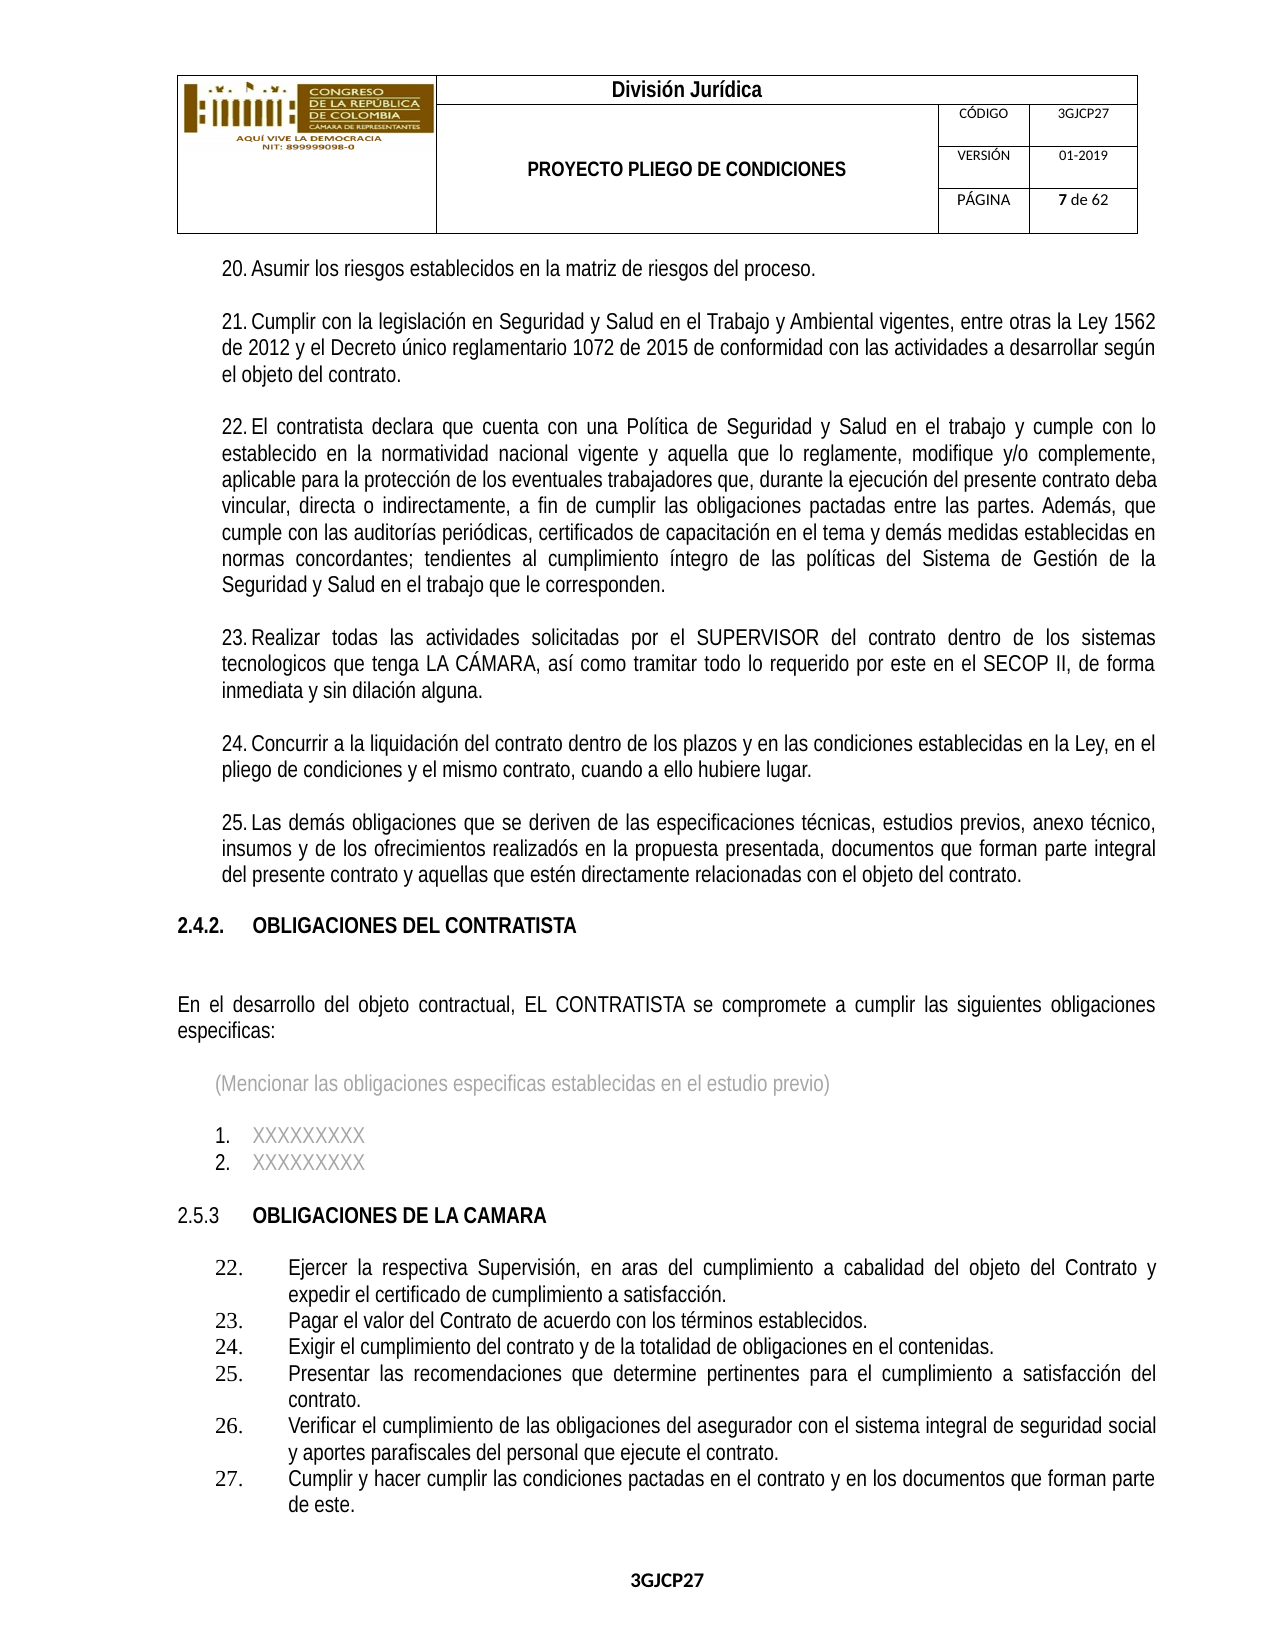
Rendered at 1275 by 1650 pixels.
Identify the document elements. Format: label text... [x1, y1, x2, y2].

list Las demás obligaciones que se deriven de las especificaciones técnicas, estudios previos, anexo técnico, insumos y de los ofrecimientos realizadós en la propuesta presentada, documentos que forman parte integral del presente contrato y aquellas que estén directamente relacionadas con el objeto del contrato. [222, 808, 1157, 888]
list El contratista declara que cuenta con una Política de Seguridad y Salud en el trabajo y cumple con lo establecido en la normatividad nacional vigente y aquella que lo reglamente, modifique y/o complemente, aplicable para la protección de los eventuales trabajadores que, durante la ejecución del presente contrato deba vincular, directa o indirectamente, a fin de cumplir las obligaciones pactadas entre las partes. Además, que cumple con las auditorías periódicas, certificados de capacitación en el tema y demás medidas establecidas en normas concordantes; tendientes al cumplimiento íntegro de las políticas del Sistema de Gestión de la Seguridad y Salud en el trabajo que le corresponden. [222, 413, 1157, 598]
list Pagar el valor del Contrato de acuerdo con los términos establecidos. [215, 1307, 1157, 1333]
list Cumplir y hacer cumplir las condiciones pactadas en el contrato y en los documentos que forman parte de este. [215, 1465, 1157, 1518]
picture [183, 81, 435, 152]
text (Mencionar las obligaciones especificas establecidas en el estudio previo) [215, 1070, 1157, 1096]
list Exigir el cumplimiento del contrato y de la totalidad de obligaciones en el contenidas. [215, 1333, 1157, 1360]
text En el desarrollo del objeto contractual, EL CONTRATISTA se compromete a cumplir las siguientes obligaciones especificas: [177, 991, 1157, 1043]
list OBLIGACIONES DE LA CAMARA [177, 1202, 1157, 1228]
list XXXXXXXXX [215, 1122, 1157, 1149]
list Cumplir con la legislación en Seguridad y Salud en el Trabajo y Ambiental vigentes, entre otras la Ley 1562 de 2012 y el Decreto único reglamentario 1072 de 2015 de conformidad con las actividades a desarrollar según el objeto del contrato. [222, 308, 1157, 387]
list Asumir los riesgos establecidos en la matriz de riesgos del proceso. [222, 255, 1157, 281]
list OBLIGACIONES DEL CONTRATISTA [177, 912, 1157, 938]
list Ejercer la respectiva Supervisión, en aras del cumplimiento a cabalidad del objeto del Contrato y expedir el certificado de cumplimiento a satisfacción. [215, 1254, 1157, 1307]
list XXXXXXXXX [215, 1149, 1157, 1175]
list Realizar todas las actividades solicitadas por el SUPERVISOR del contrato dentro de los sistemas tecnologicos que tenga LA CÁMARA, así como tramitar todo lo requerido por este en el SECOP II, de forma inmediata y sin dilación alguna. [222, 624, 1157, 703]
list Concurrir a la liquidación del contrato dentro de los plazos y en las condiciones establecidas en la Ley, en el pliego de condiciones y el mismo contrato, cuando a ello hubiere lugar. [222, 729, 1157, 782]
list Verificar el cumplimiento de las obligaciones del asegurador con el sistema integral de seguridad social y aportes parafiscales del personal que ejecute el contrato. [215, 1412, 1157, 1465]
list Presentar las recomendaciones que determine pertinentes para el cumplimiento a satisfacción del contrato. [215, 1360, 1157, 1412]
